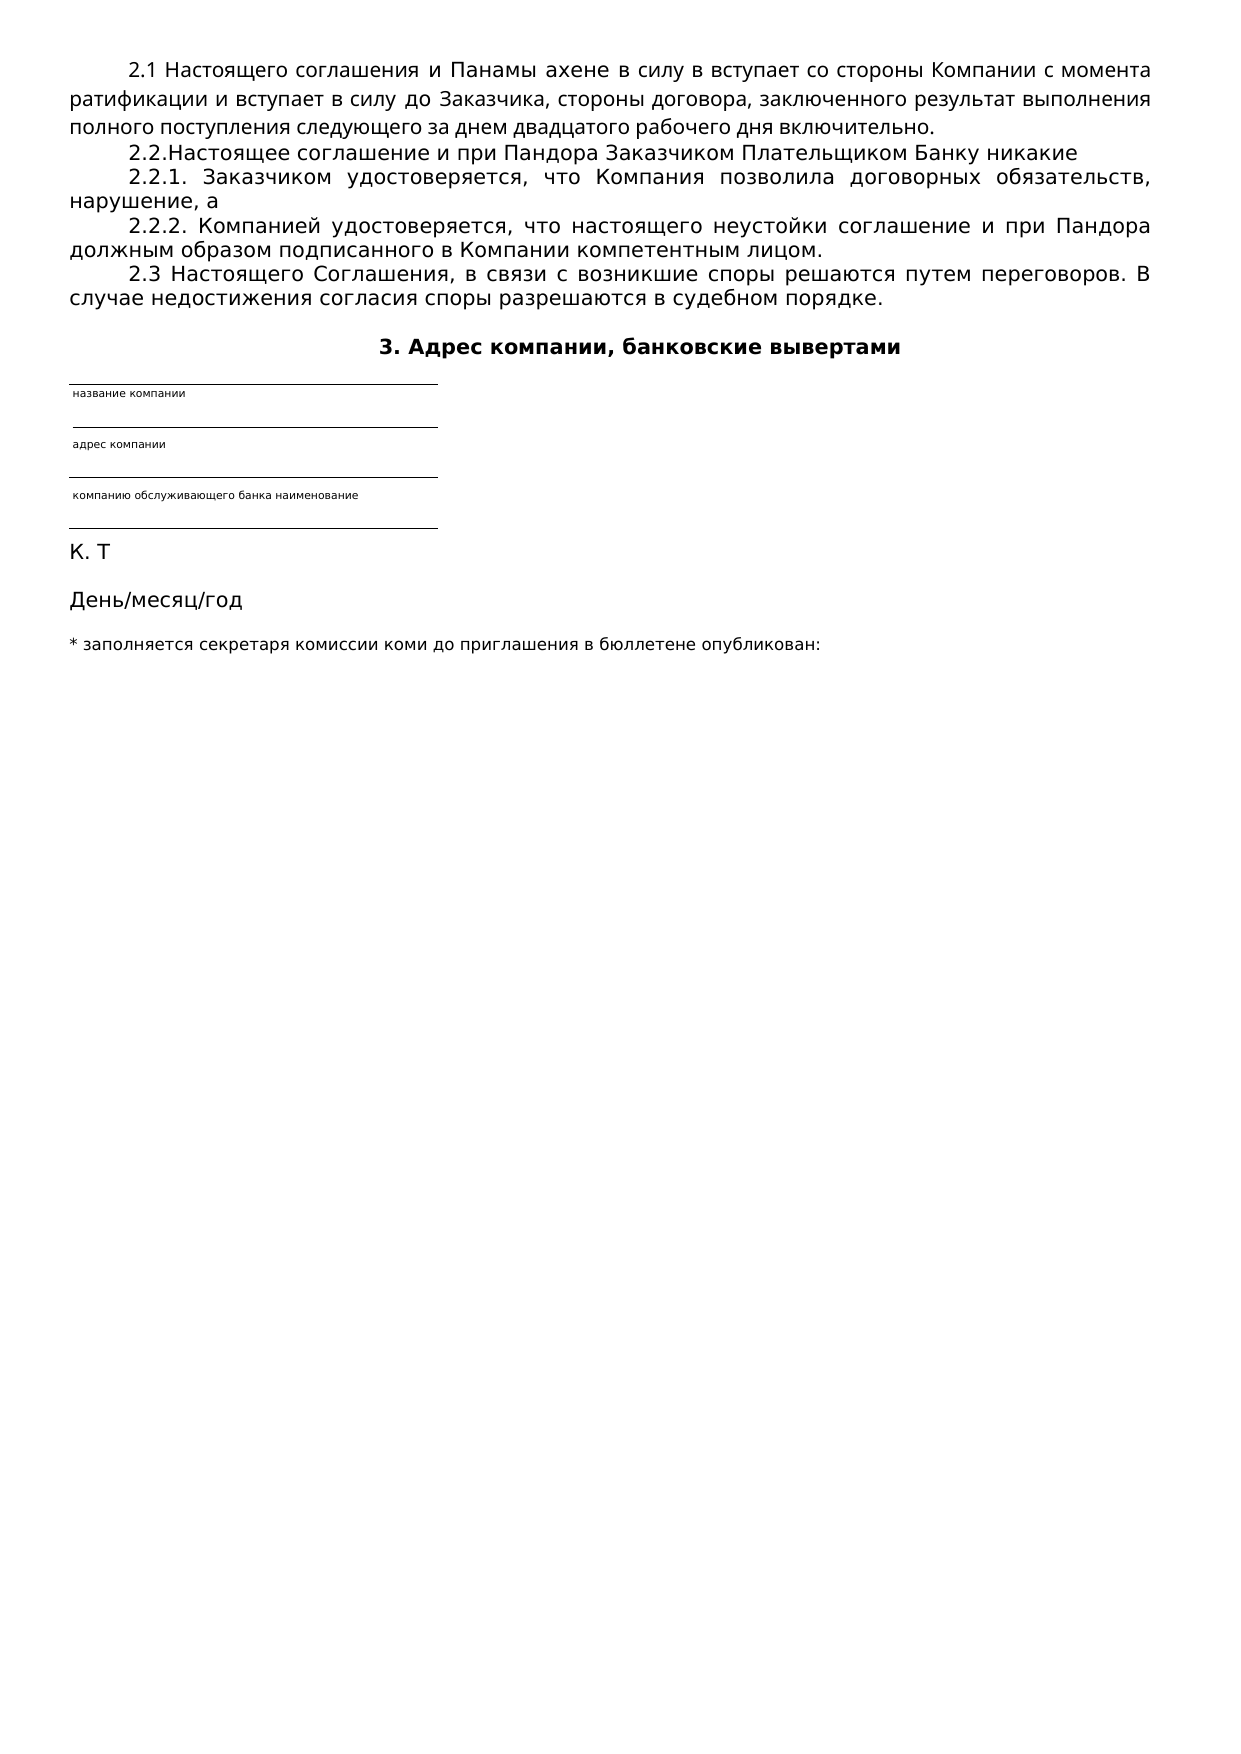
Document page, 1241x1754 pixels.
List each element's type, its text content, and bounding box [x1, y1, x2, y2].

text * заполняется секретаря комиссии коми до приглашения в бюллетене опубликован: [69, 634, 1152, 654]
text 3. Адрес компании, банковские вывертами [69, 335, 1152, 359]
text 2.3 Настоящего Соглашения, в связи с возникшие споры решаются путем переговоров. В случае недостижения согласия споры разрешаются в судебном порядке. [69, 262, 1152, 311]
text 2.2.1. Заказчиком удостоверяется, что Компания позволила договорных обязательств, нарушение, а [69, 165, 1152, 214]
text 2.2.Настоящее соглашение и при Пандора Заказчиком Плательщиком Банку никакие [69, 141, 1152, 165]
text 2.1 Настоящего соглашения и Панамы ахене в силу в вступает со стороны Компании с момента ратификации и вступает в силу до Заказчика, стороны договора, заключенного результат выполнения полного поступления следующего за днем двадцатого рабочего дня включительно. [69, 56, 1152, 141]
text К. Т [69, 540, 1152, 564]
text День/месяц/год [69, 588, 1152, 613]
text адрес компании [69, 439, 1152, 461]
text 2.2.2. Компанией удостоверяется, что настоящего неустойки соглашение и при Пандора должным образом подписанного в Компании компетентным лицом. [69, 214, 1152, 262]
text компанию обслуживающего банка наименование [69, 489, 1152, 511]
text название компании [69, 388, 1152, 410]
